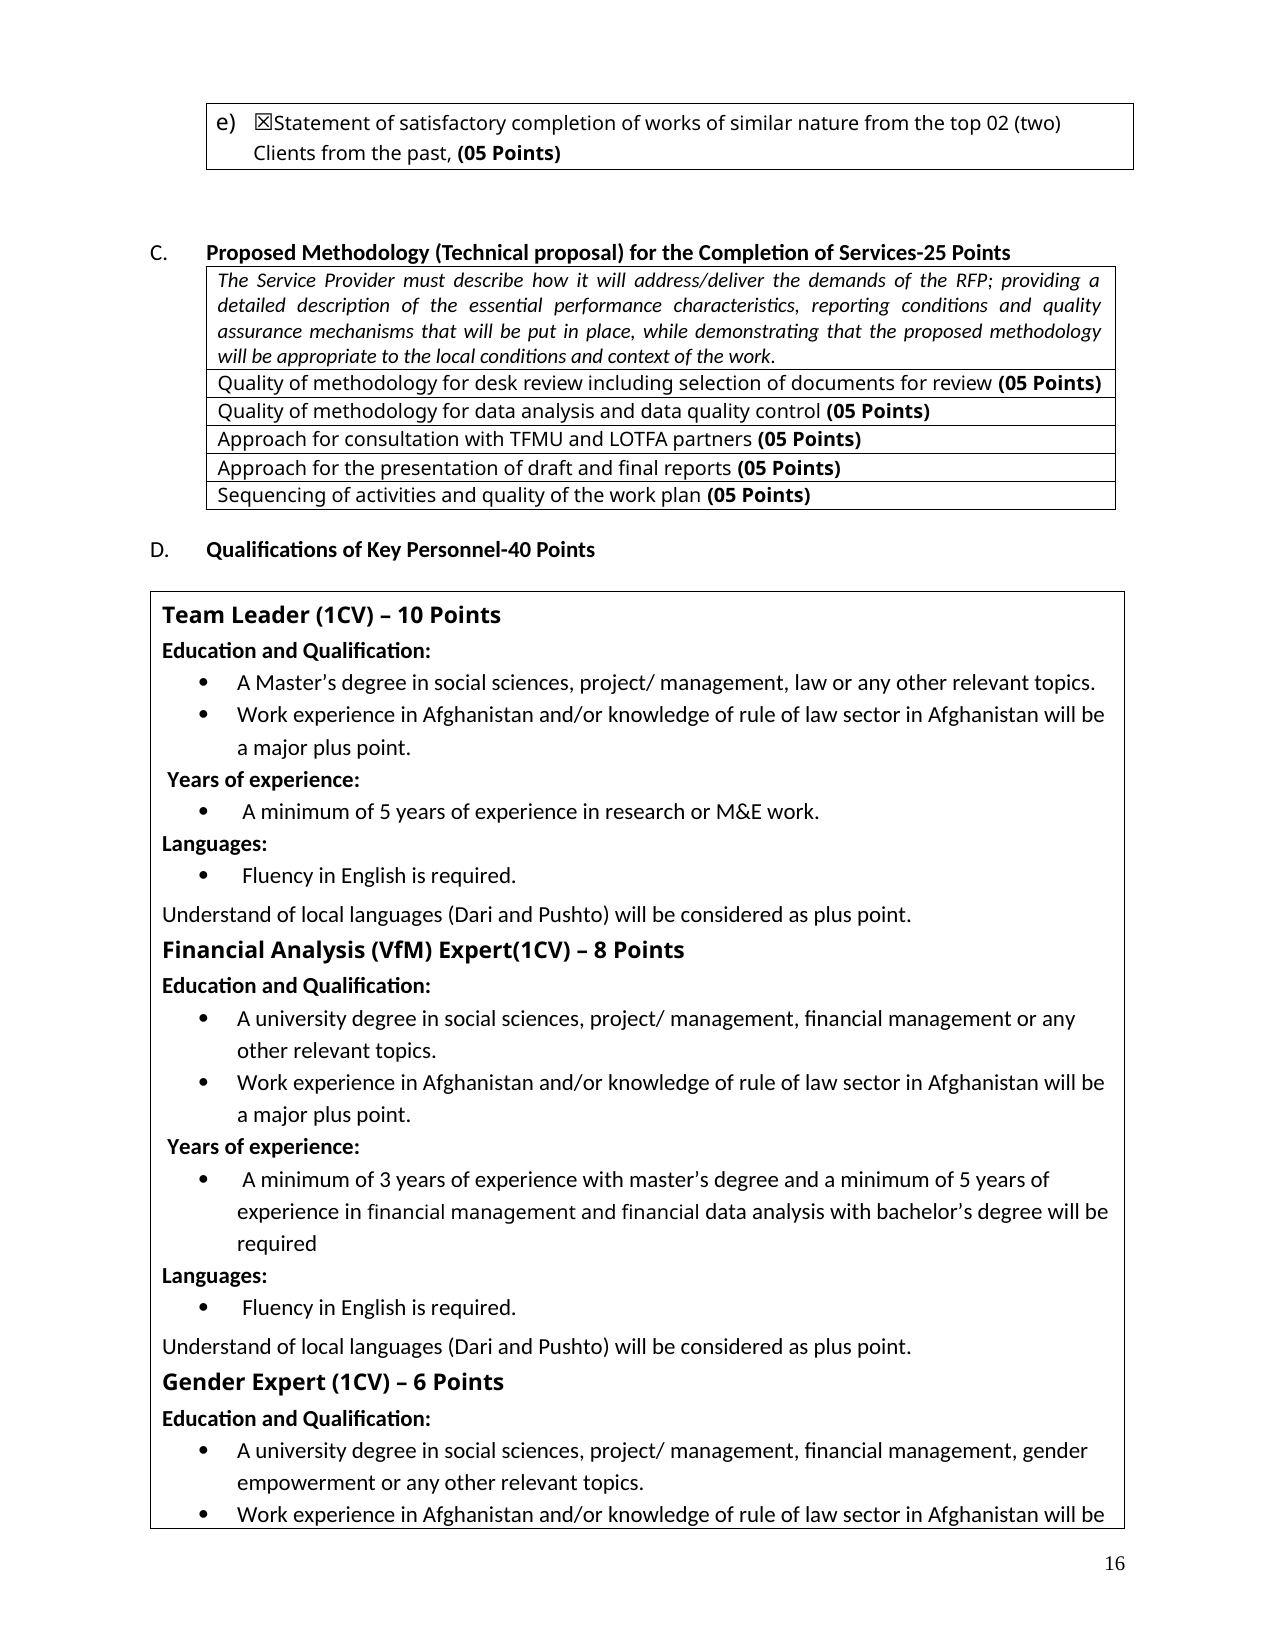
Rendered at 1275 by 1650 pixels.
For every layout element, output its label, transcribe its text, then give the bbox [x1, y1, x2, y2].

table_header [151, 592, 1124, 1528]
table_header The Service Provider must describe how it will address/deliver the demands of the RFP; providing a detailed description of the essential performance characteristics, reporting conditions and quality assurance mechanisms that will be put in place, while demonstrating that the proposed methodology will be appropriate to the local conditions and context of the work. [207, 267, 1115, 369]
table_cell Quality of methodology for desk review including selection of documents for review (05 Points) [207, 370, 1115, 397]
list Qualifications of Key Personnel-40 Points [150, 535, 1125, 563]
table_cell Sequencing of activities and quality of the work plan (05 Points) [207, 482, 1115, 509]
list Proposed Methodology (Technical proposal) for the Completion of Services-25 Points [150, 238, 1125, 266]
table_cell Quality of methodology for data analysis and data quality control (05 Points) [207, 398, 1115, 425]
table_cell Approach for consultation with TFMU and LOTFA partners (05 Points) [207, 426, 1115, 453]
list ☒Statement of satisfactory completion of works of similar nature from the top 02 (two) Clients from the past, (05 Points) [207, 104, 1133, 169]
table_cell Approach for the presentation of draft and final reports (05 Points) [207, 454, 1115, 481]
